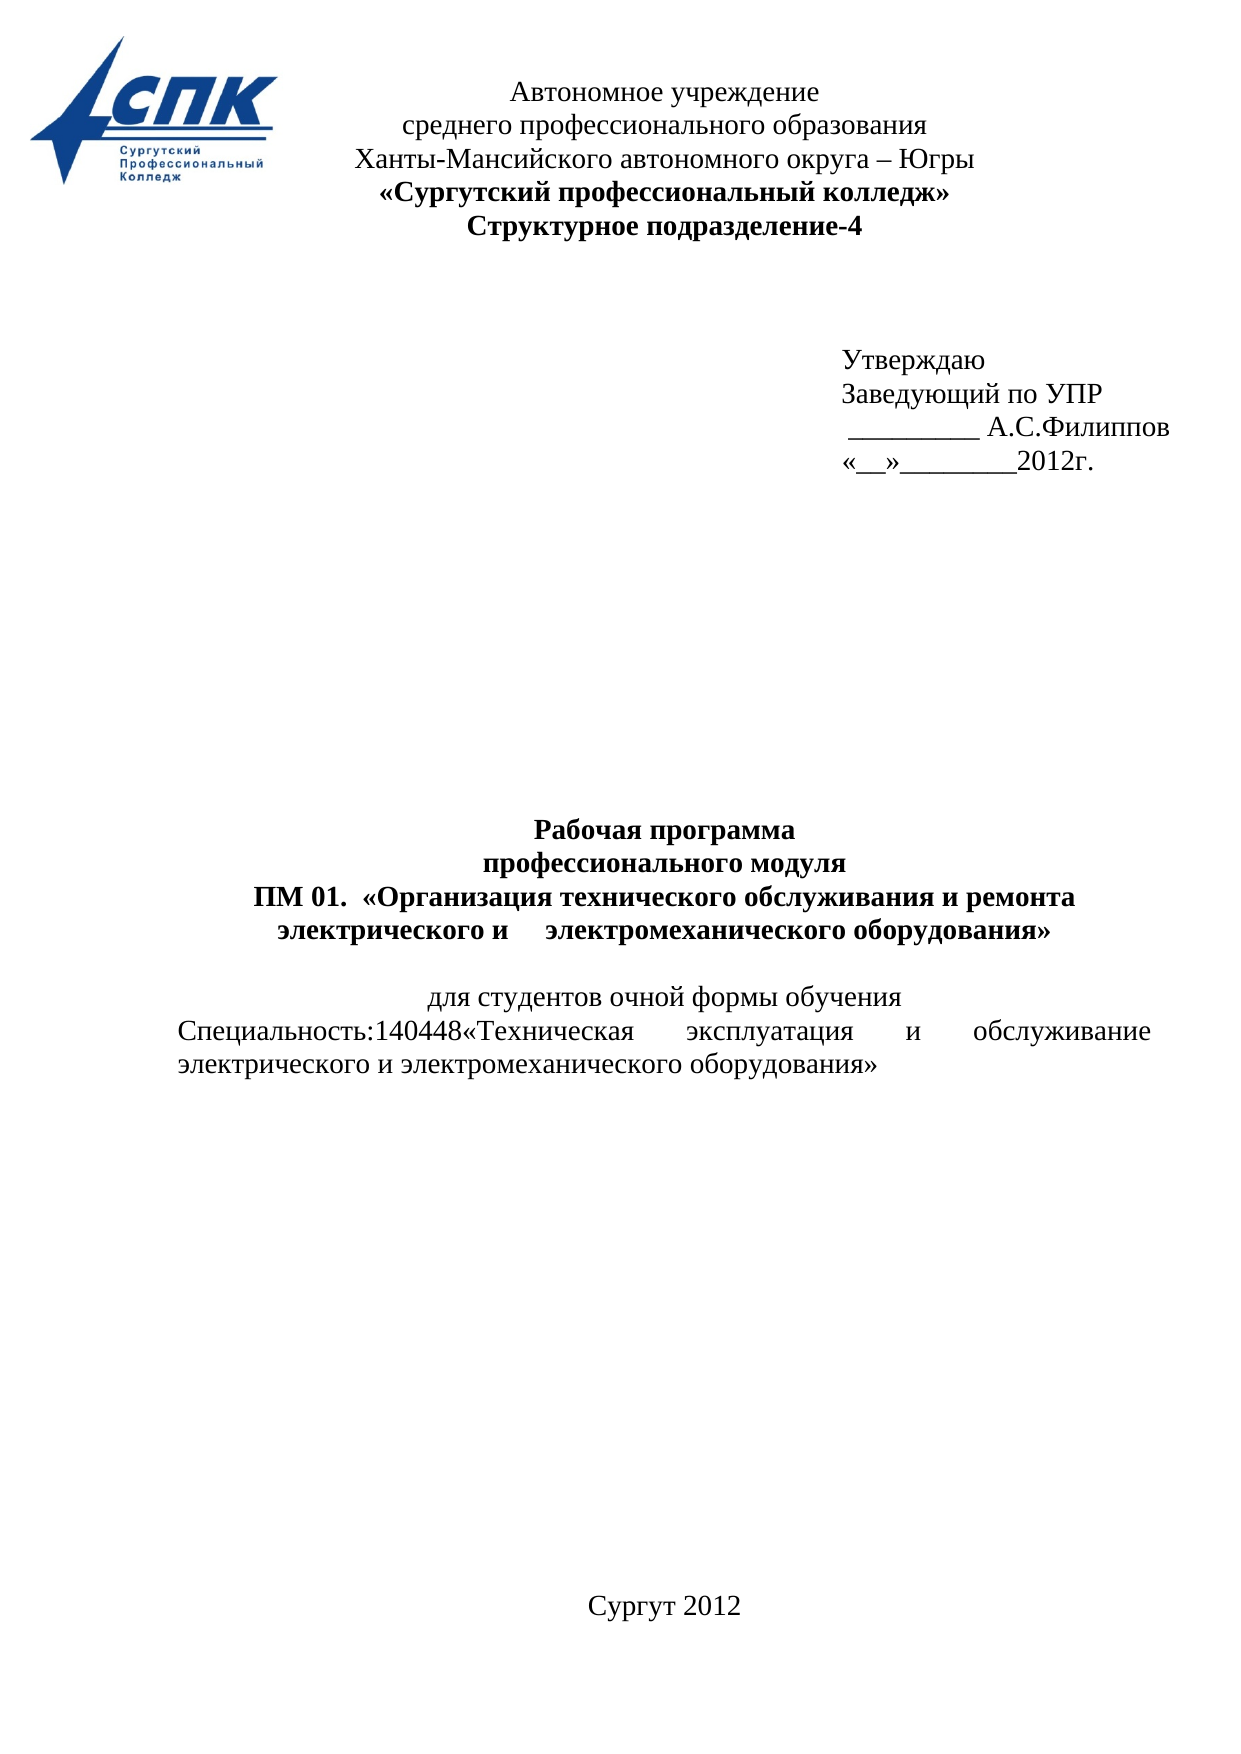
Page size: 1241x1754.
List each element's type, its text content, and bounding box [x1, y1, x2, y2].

text «Сургутский профессиональный колледж» [177, 174, 1152, 208]
text ПМ 01. «Организация технического обслуживания и ремонта электрического и электромеханического оборудования» [177, 879, 1152, 946]
text Сургут 2012 [177, 1588, 1152, 1622]
text _________ А.С.Филиппов [177, 409, 1181, 443]
text Заведующий по УПР [841, 376, 1152, 409]
text Структурное подразделение-4 [177, 208, 1152, 242]
picture [29, 36, 325, 185]
text среднего профессионального образования [325, 107, 1152, 141]
text Рабочая программа [177, 812, 1152, 845]
text «__»________2012г. [842, 443, 1181, 476]
text Автономное учреждение [325, 74, 1152, 107]
text Утверждаю [841, 342, 1152, 376]
text Специальность:140448«Техническая эксплуатация и обслуживание электрического и электромеханического оборудования» [177, 1013, 1152, 1080]
text профессионального модуля [177, 845, 1152, 879]
text для студентов очной формы обучения [177, 979, 1152, 1013]
text Ханты-Мансийского автономного округа – Югры [325, 141, 1152, 174]
